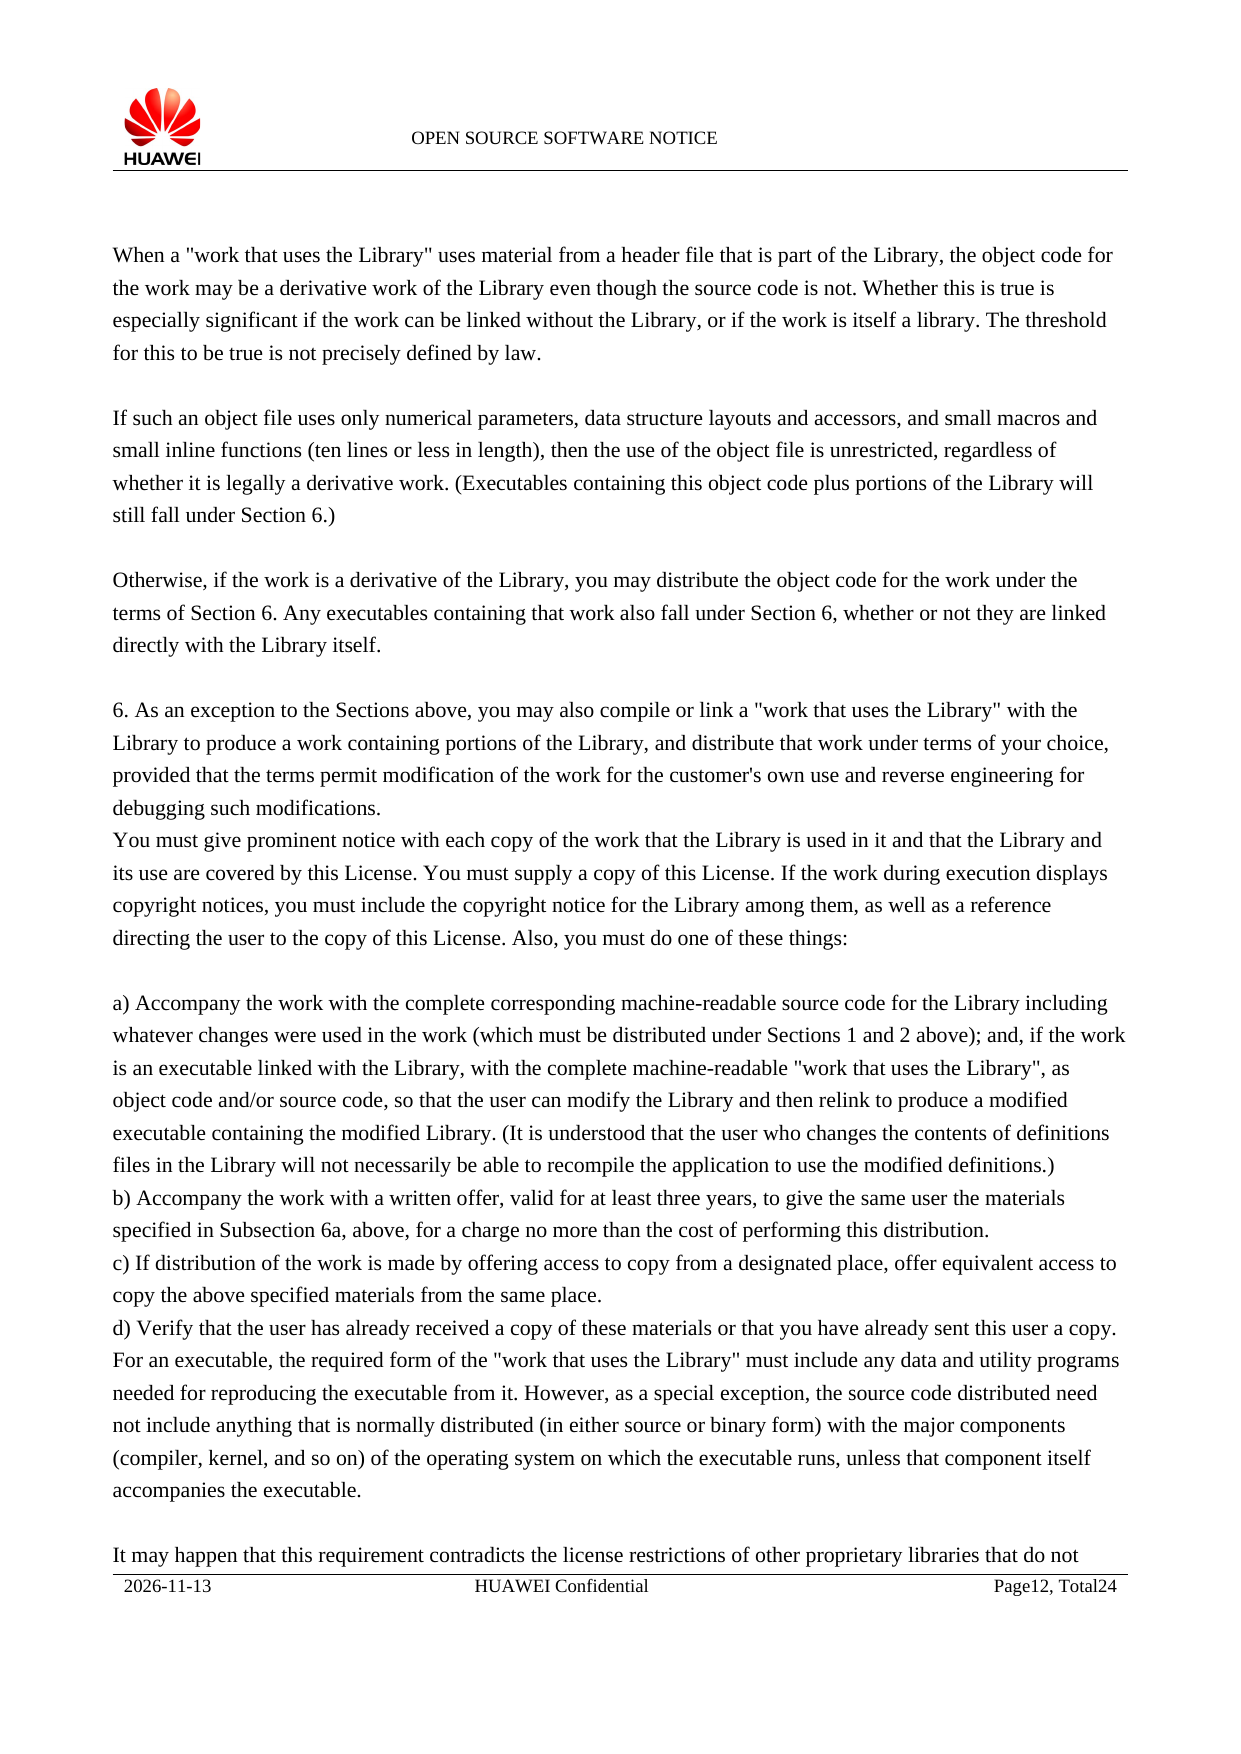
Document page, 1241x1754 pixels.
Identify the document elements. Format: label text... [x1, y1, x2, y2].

picture [124, 88, 201, 165]
